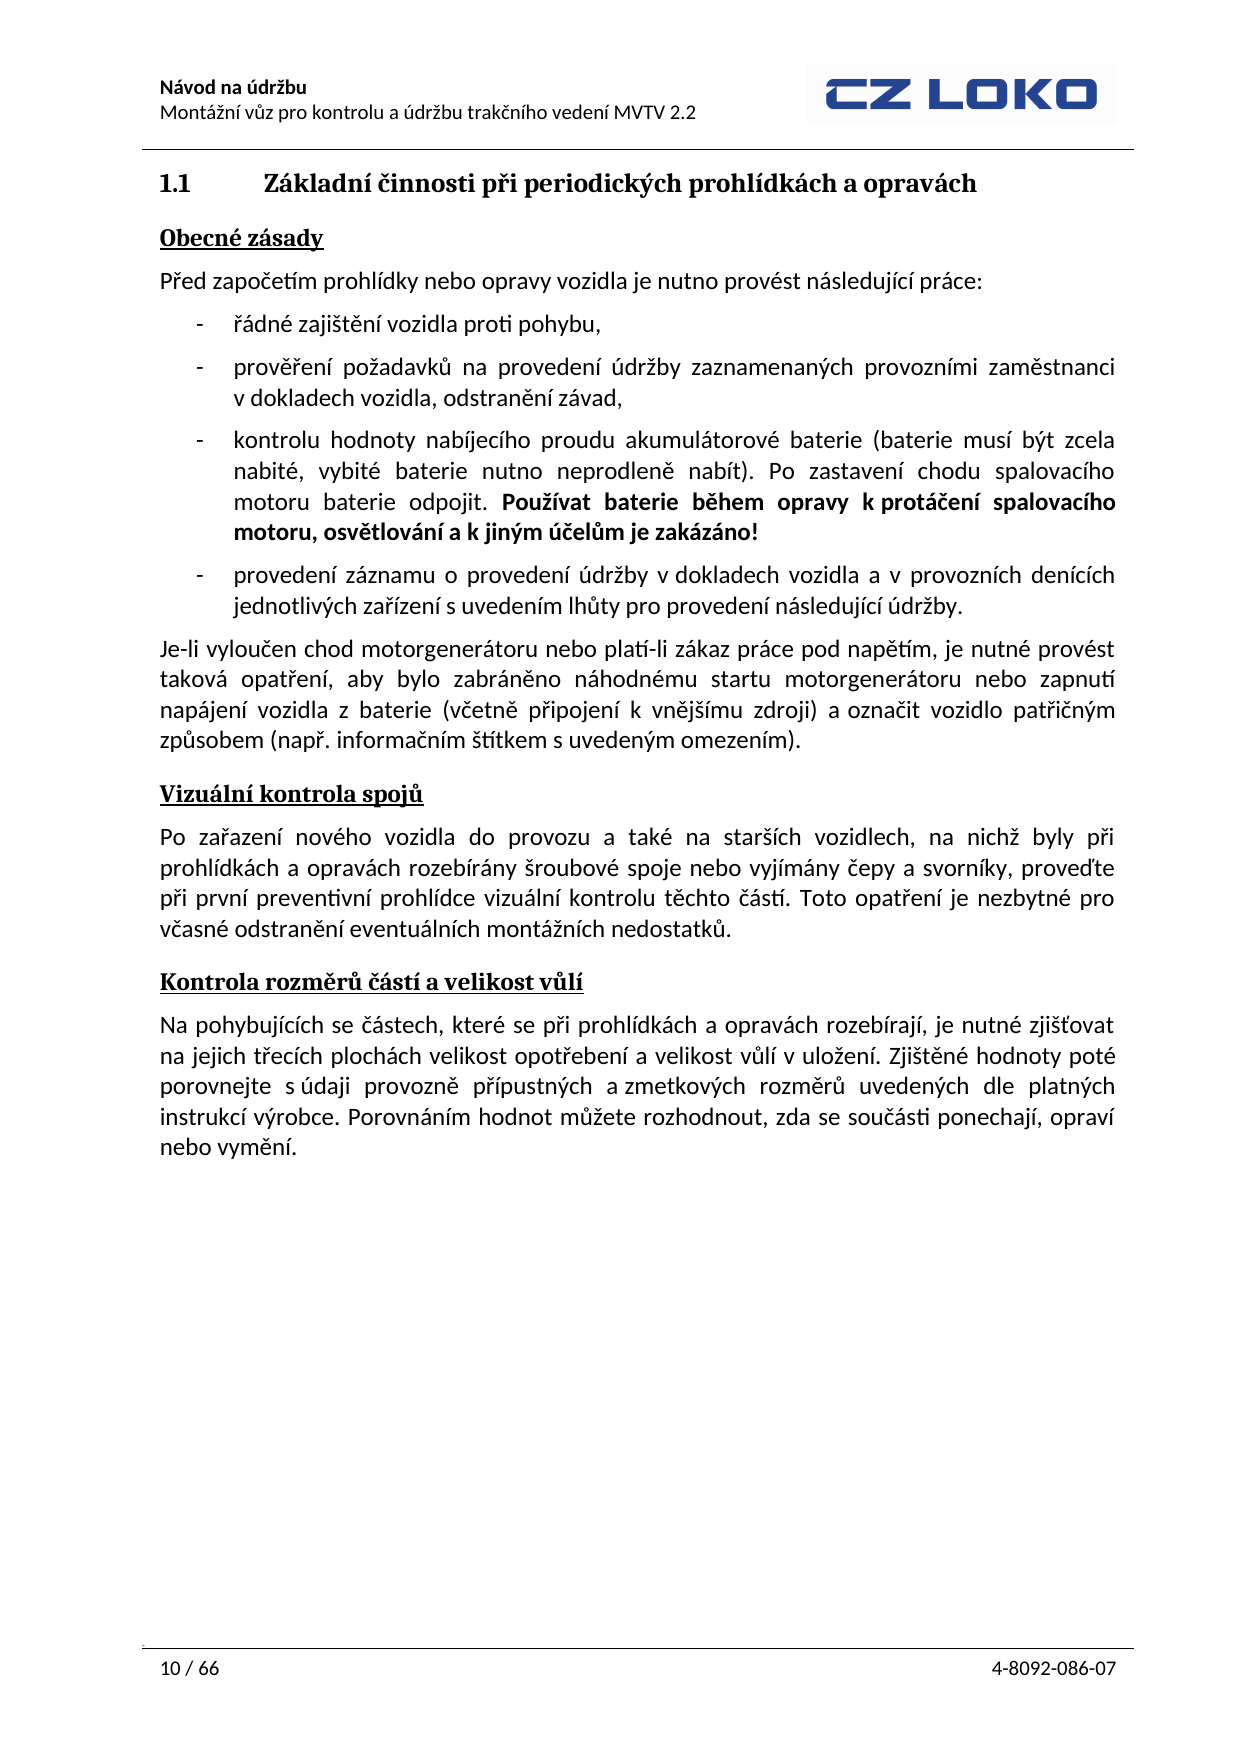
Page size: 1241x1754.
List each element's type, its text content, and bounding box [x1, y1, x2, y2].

list kontrolu hodnoty nabíjecího proudu akumulátorové baterie (baterie musí být zcela nabité, vybité baterie nutno neprodleně nabít). Po zastavení chodu spalovacího motoru baterie odpojit. Používat baterie během opravy k protáčení spalovacího motoru, osvětlování a k jiným účelům je zakázáno! [196, 425, 1116, 547]
list prověření požadavků na provedení údržby zaznamenaných provozními zaměstnanci v dokladech vozidla, odstranění závad, [196, 351, 1116, 412]
subtitle Základní činnosti při periodických prohlídkách a opravách [159, 168, 1116, 199]
text Na pohybujících se částech, které se při prohlídkách a opravách rozebírají, je nutné zjišťovat na jejich třecích plochách velikost opotřebení a velikost vůlí v uložení. Zjištěné hodnoty poté porovnejte s údaji provozně přípustných a zmetkových rozměrů uvedených dle platných instrukcí výrobce. Porovnáním hodnot můžete rozhodnout, zda se součásti ponechají, opraví nebo vymění. [159, 1009, 1116, 1162]
subtitle Vizuální kontrola spojů [159, 780, 1116, 809]
text Po zařazení nového vozidla do provozu a také na starších vozidlech, na nichž byly při prohlídkách a opravách rozebírány šroubové spoje nebo vyjímány čepy a svorníky, proveďte při první preventivní prohlídce vizuální kontrolu těchto částí. Toto opatření je nezbytné pro včasné odstranění eventuálních montážních nedostatků. [159, 821, 1116, 943]
list řádné zajištění vozidla proti pohybu, [196, 308, 1116, 339]
text Před započetím prohlídky nebo opravy vozidla je nutno provést následující práce: [159, 265, 1116, 296]
text Je-li vyloučen chod motorgenerátoru nebo platí-li zákaz práce pod napětím, je nutné provést taková opatření, aby bylo zabráněno náhodnému startu motorgenerátoru nebo zapnutí napájení vozidla z baterie (včetně připojení k vnějšímu zdroji) a označit vozidlo patřičným způsobem (např. informačním štítkem s uvedeným omezením). [159, 633, 1116, 755]
picture [806, 65, 1117, 124]
subtitle Kontrola rozměrů částí a velikost vůlí [159, 968, 1116, 997]
list provedení záznamu o provedení údržby v dokladech vozidla a v provozních denících jednotlivých zařízení s uvedením lhůty pro provedení následující údržby. [196, 559, 1116, 620]
subtitle Obecné zásady [159, 224, 1116, 253]
